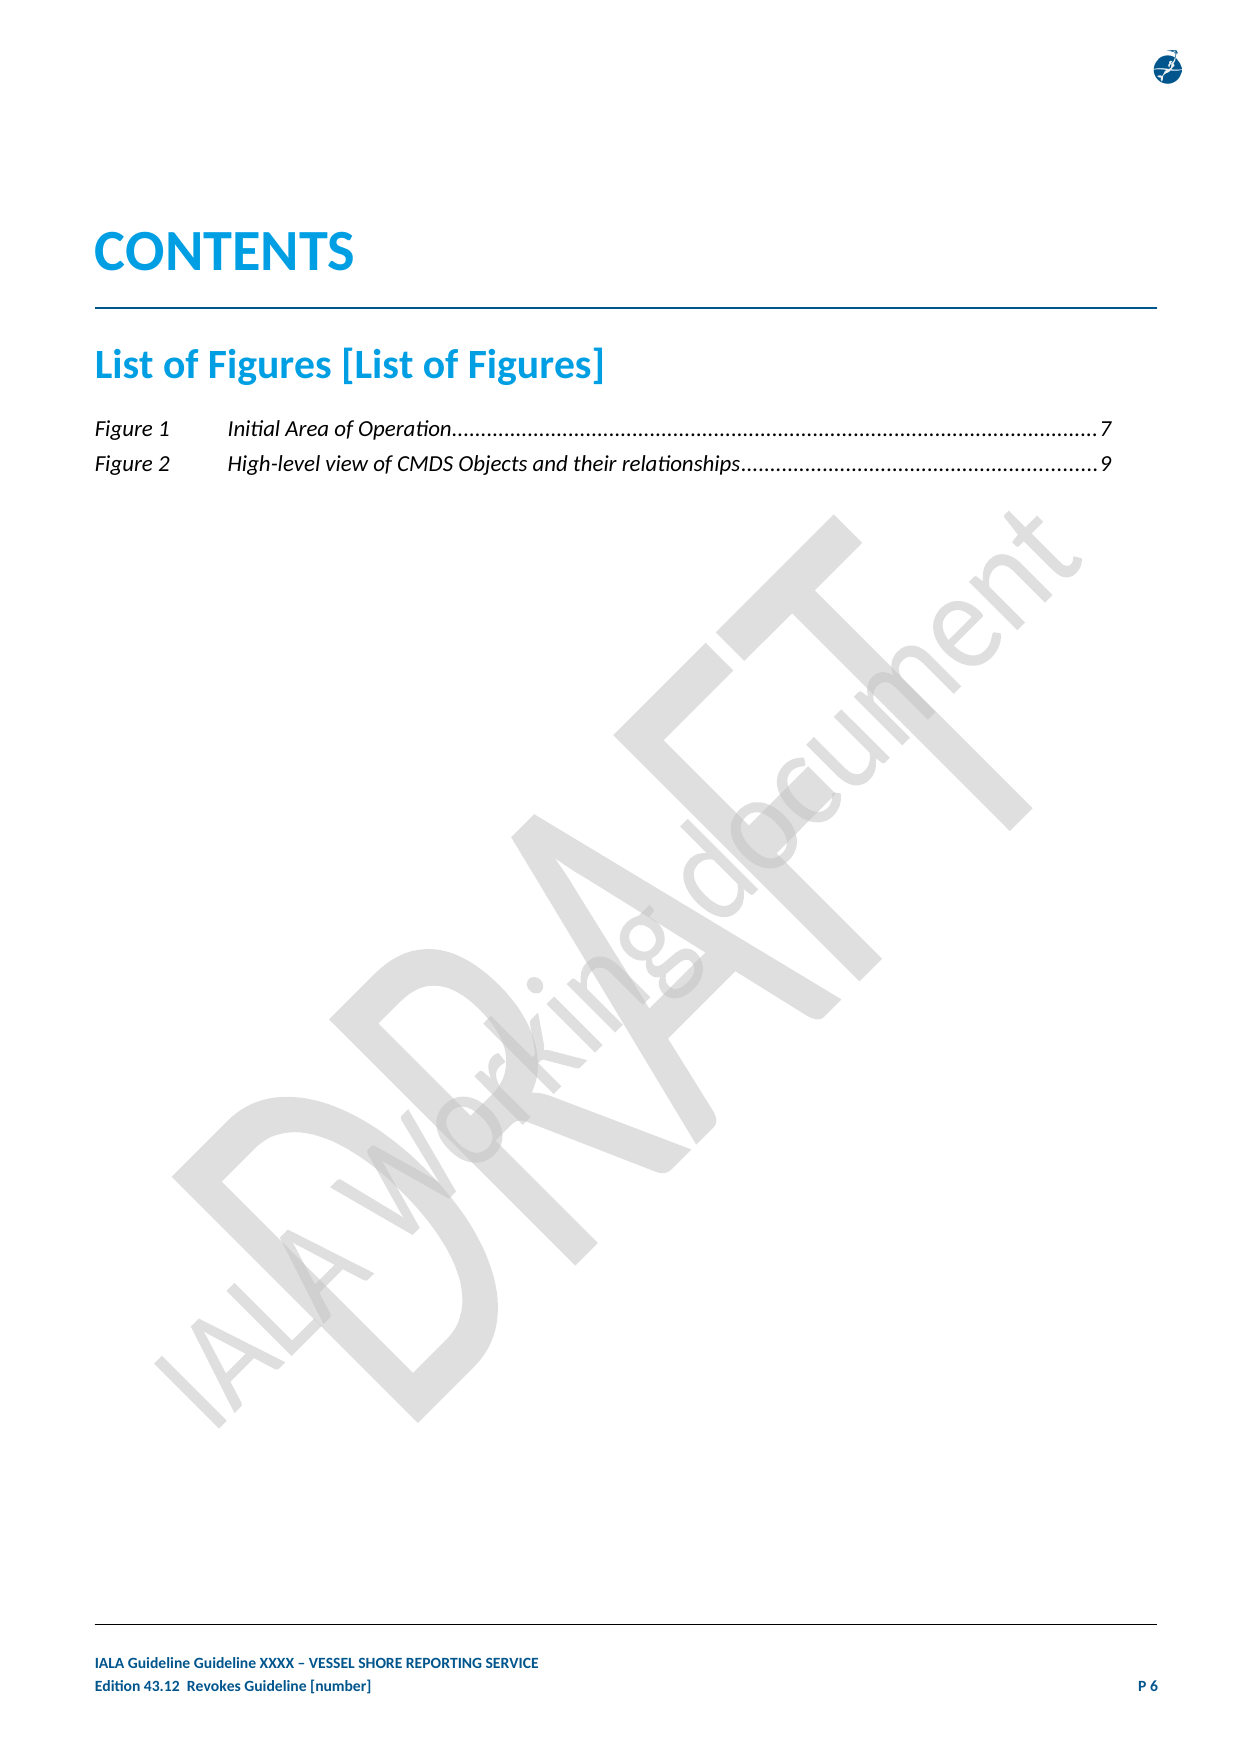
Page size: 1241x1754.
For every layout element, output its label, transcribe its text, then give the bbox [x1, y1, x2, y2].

picture [1122, 0, 1241, 119]
text Figure 1 Initial Area of Operation 7 [94, 414, 1113, 442]
text Figure 2 High-level view of CMDS Objects and their relationships 9 [94, 449, 1113, 477]
list List of Figures [List of Figures] [94, 338, 1157, 389]
